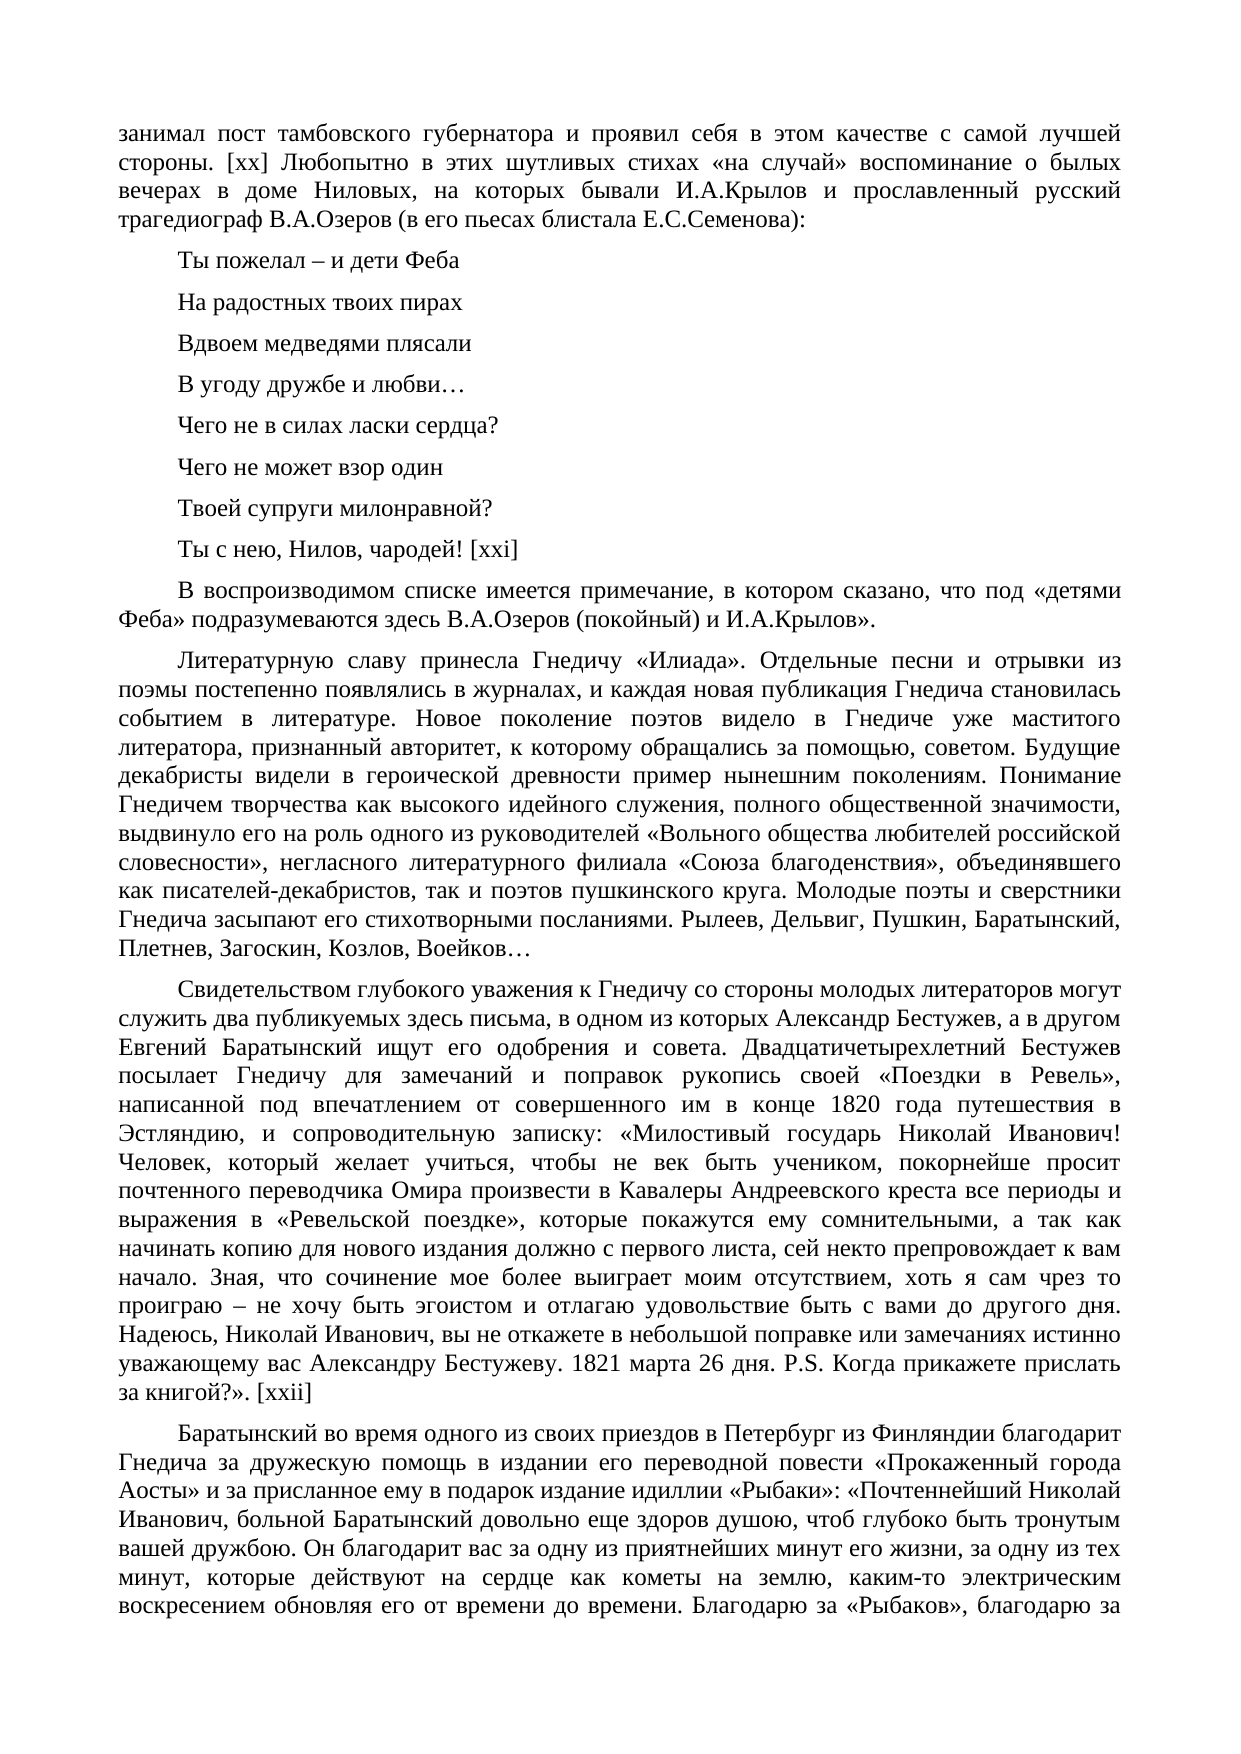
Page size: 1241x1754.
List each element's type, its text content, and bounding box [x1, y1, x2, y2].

text Свидетельством глубокого уважения к Гнедичу со стороны молодых литераторов могут служить два публикуемых здесь письма, в одном из которых Александр Бестужев, а в другом Евгений Баратынский ищут его одобрения и совета. Двадцатичетырехлетний Бестужев посылает Гнедичу для замечаний и поправок рукопись своей «Поездки в Ревель», написанной под впечатлением от совершенного им в конце 1820 года путешествия в Эстляндию, и сопроводительную записку: «Милостивый государь Николай Иванович! Человек, который желает учиться, чтобы не век быть учеником, покорнейше просит почтенного переводчика Омира произвести в Кавалеры Андреевского креста все периоды и выражения в «Ревельской поездке», которые покажутся ему сомнительными, а так как начинать копию для нового издания должно с первого листа, сей некто препровождает к вам начало. Зная, что сочинение мое более выиграет моим отсутствием, хоть я сам чрез то проиграю – не хочу быть эгоистом и отлагаю удовольствие быть с вами до другого дня. Надеюсь, Николай Иванович, вы не откажете в небольшой поправке или замечаниях истинно уважающему вас Александру Бестужеву. 1821 марта 26 дня. P.S. Когда прикажете прислать за книгой?». [xxii] [118, 974, 1122, 1406]
text Чего не может взор один [118, 452, 1122, 481]
text На радостных твоих пирах [118, 287, 1122, 316]
text Вдвоем медведями плясали [118, 328, 1122, 357]
text Чего не в силах ласки сердца? [118, 411, 1122, 439]
text Ты с нею, Нилов, чародей! [xxi] [118, 534, 1122, 563]
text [118, 1418, 1122, 1619]
text Твоей супруги милонравной? [118, 493, 1122, 522]
text Ты пожелал – и дети Феба [118, 246, 1122, 274]
text В угоду дружбе и любви… [118, 369, 1122, 398]
text В воспроизводимом списке имеется примечание, в котором сказано, что под «детями Феба» подразумеваются здесь В.А.Озеров (покойный) и И.А.Крылов». [118, 576, 1122, 633]
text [118, 118, 1122, 233]
text Литературную славу принесла Гнедичу «Илиада». Отдельные песни и отрывки из поэмы постепенно появлялись в журналах, и каждая новая публикация Гнедича становилась событием в литературе. Новое поколение поэтов видело в Гнедиче уже маститого литератора, признанный авторитет, к которому обращались за помощью, советом. Будущие декабристы видели в героической древности пример нынешним поколениям. Понимание Гнедичем творчества как высокого идейного служения, полного общественной значимости, выдвинуло его на роль одного из руководителей «Вольного общества любителей российской словесности», негласного литературного филиала «Союза благоденствия», объединявшего как писателей-декабристов, так и поэтов пушкинского круга. Молодые поэты и сверстники Гнедича засыпают его стихотворными посланиями. Рылеев, Дельвиг, Пушкин, Баратынский, Плетнев, Загоскин, Козлов, Воейков… [118, 646, 1122, 962]
